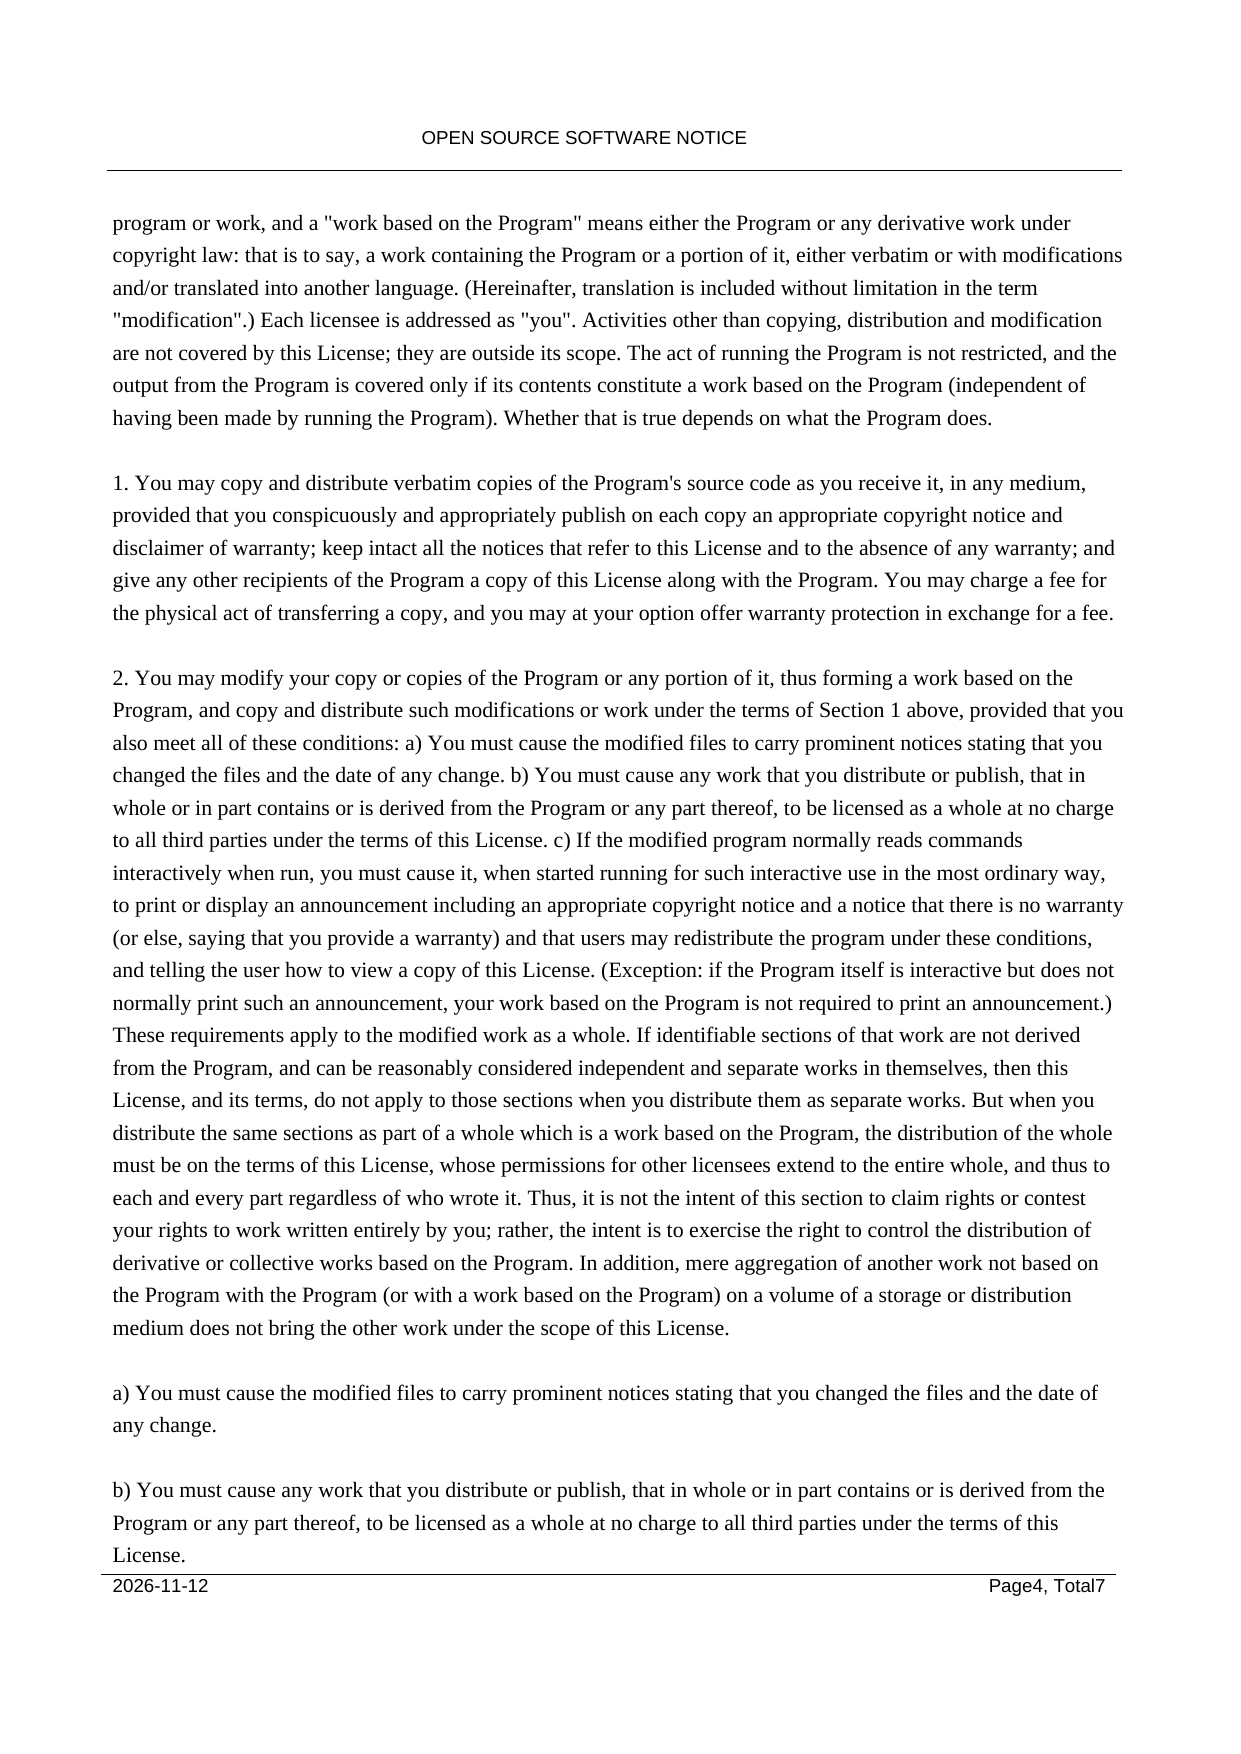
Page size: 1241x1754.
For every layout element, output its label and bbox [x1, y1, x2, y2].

text [112, 206, 1128, 1571]
